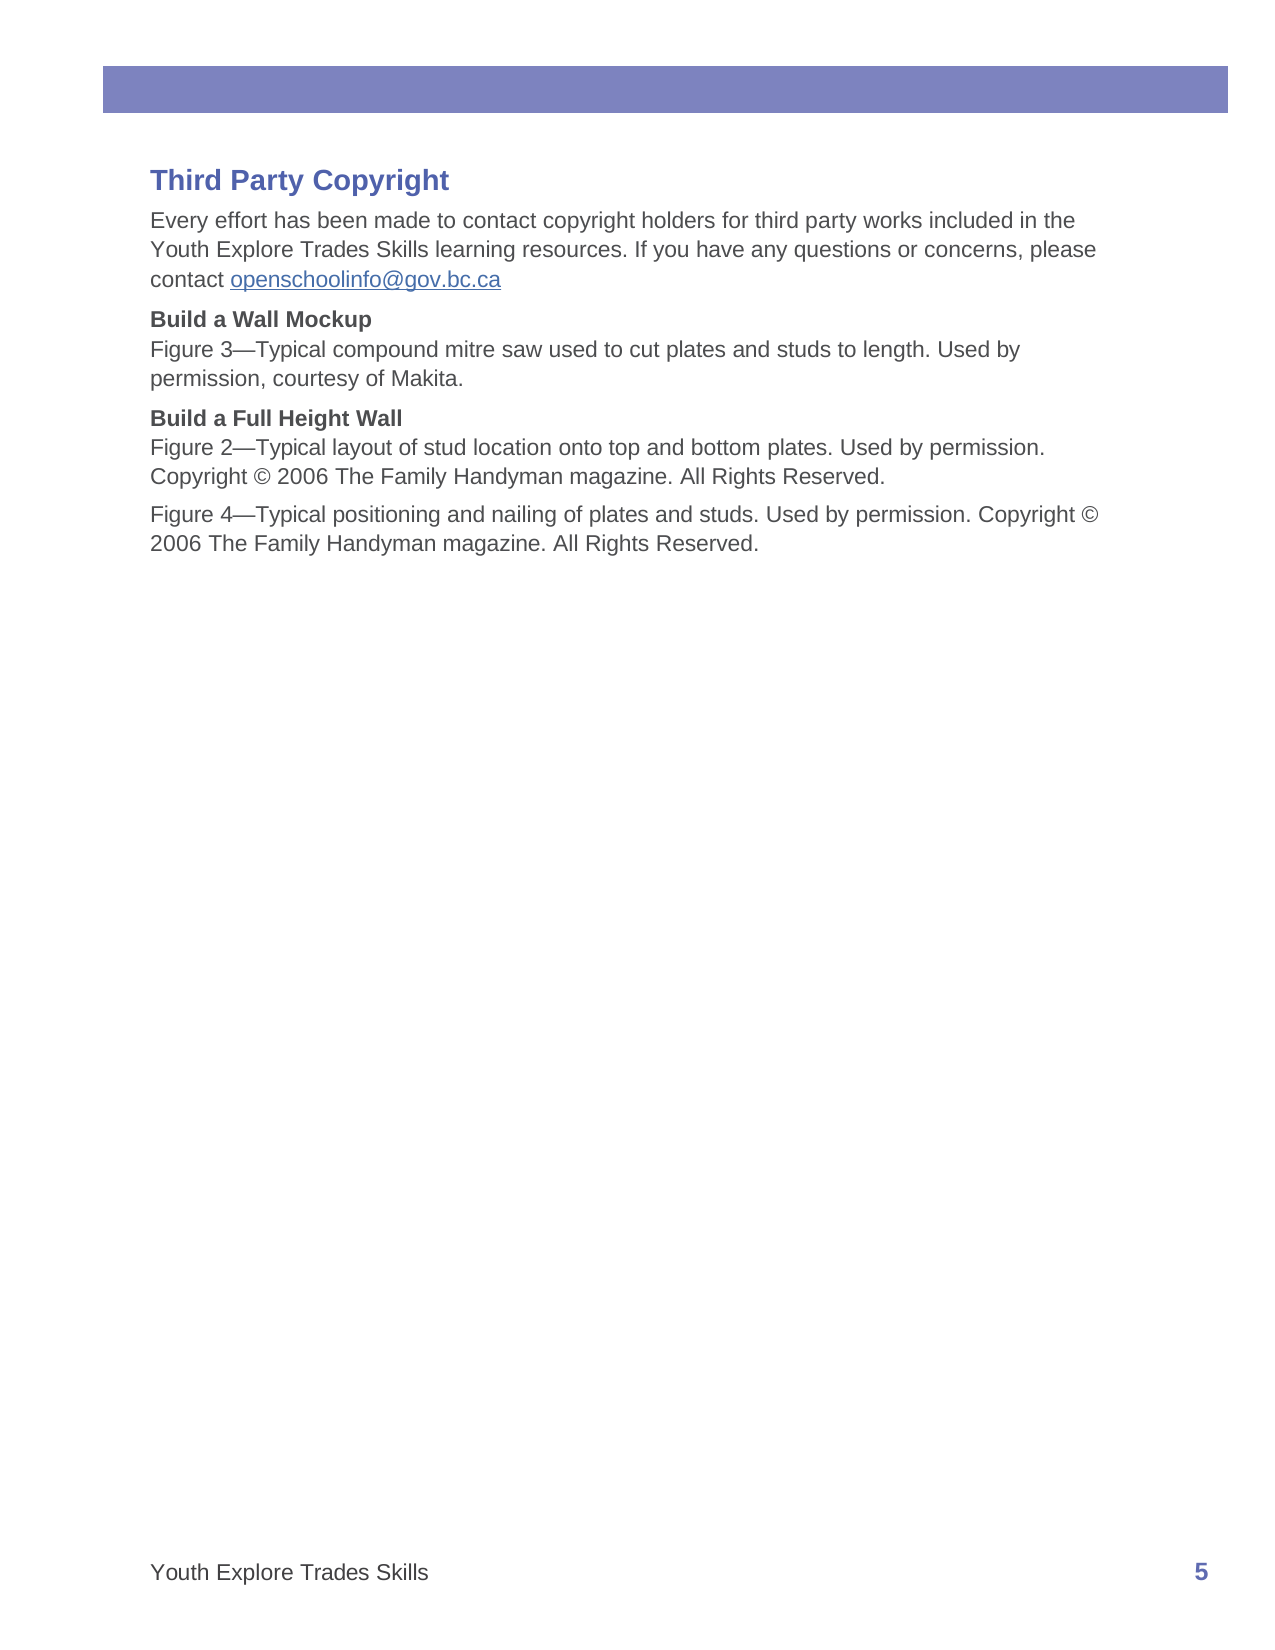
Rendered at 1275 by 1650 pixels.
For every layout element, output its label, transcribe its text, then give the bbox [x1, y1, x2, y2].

subtitle Build a Wall Mockup [150, 306, 1239, 333]
text Youth Explore Trades Skills 5 [150, 1557, 1239, 1586]
text Figure 2—Typical layout of stud location onto top and bottom plates. Used by permission. Copyright © 2006 The Family Handyman magazine. All Rights Reserved. [150, 434, 1099, 489]
text Figure 4—Typical positioning and nailing of plates and studs. Used by permission. Copyright © 2006 The Family Handyman magazine. All Rights Reserved. [150, 501, 1099, 557]
text Every effort has been made to contact copyright holders for third party works included in the Youth Explore Trades Skills learning resources. If you have any questions or concerns, please contact openschoolinfo@gov.bc.ca [150, 207, 1099, 292]
text Figure 3—Typical compound mitre saw used to cut plates and studs to length. Used by permission, courtesy of Makita. [150, 336, 1099, 391]
text Third Party Copyright [150, 162, 1239, 196]
subtitle Build a Full Height Wall [150, 405, 1239, 431]
